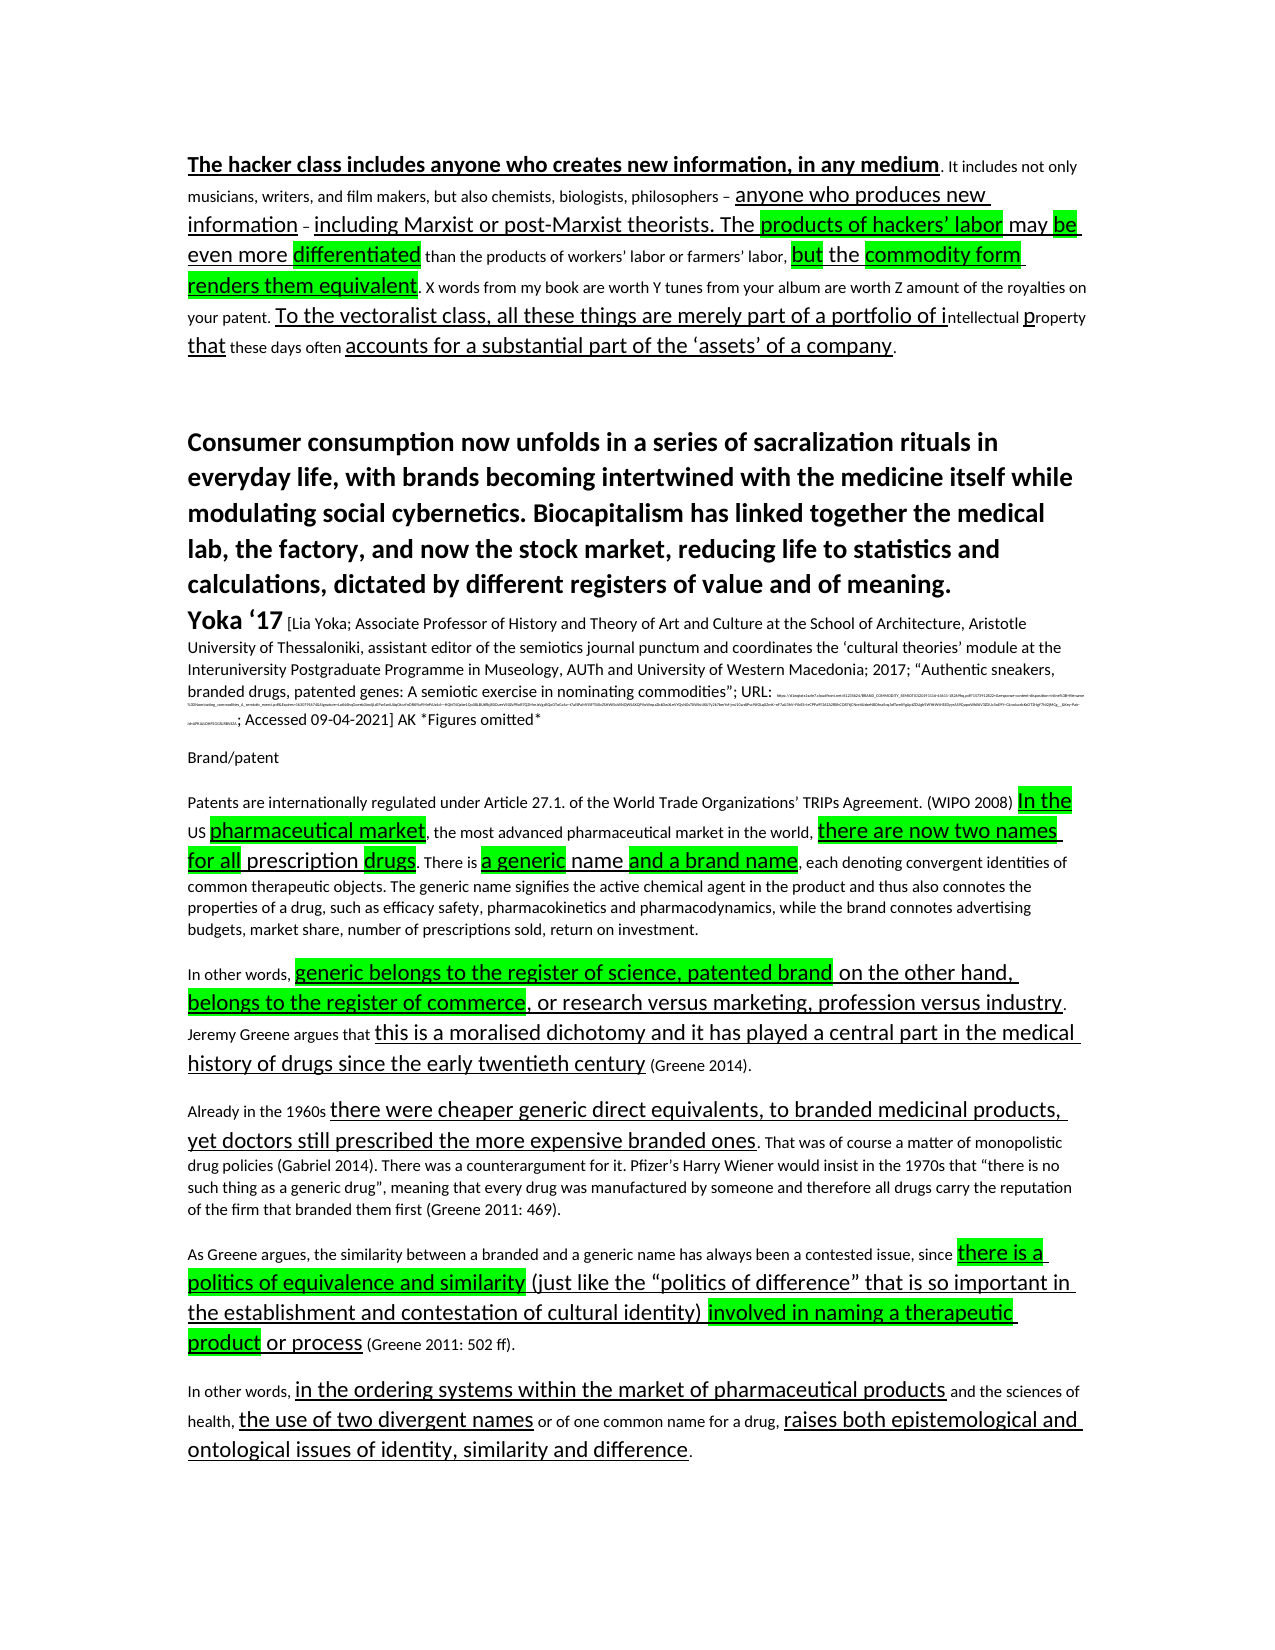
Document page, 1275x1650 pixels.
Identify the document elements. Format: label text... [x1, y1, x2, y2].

text As Greene argues, the similarity between a branded and a generic name has always been a contested issue, since there is a politics of equivalence and similarity (just like the “politics of difference” that is so important in the establishment and contestation of cultural identity) involved in naming a therapeutic product or process (Greene 2011: 502 ff). [187, 1238, 1087, 1356]
text In other words, generic belongs to the register of science, patented brand on the other hand, belongs to the register of commerce, or research versus marketing, profession versus industry. Jeremy Greene argues that this is a moralised dichotomy and it has played a central part in the medical history of drugs since the early twentieth century (Greene 2014). [187, 958, 1087, 1077]
subtitle Consumer consumption now unfolds in a series of sacralization rituals in everyday life, with brands becoming intertwined with the medicine itself while modulating social cybernetics. Biocapitalism has linked together the medical lab, the factory, and now the stock market, reducing life to statistics and calculations, dictated by different registers of value and of meaning. [187, 425, 1087, 601]
text Already in the 1960s there were cheaper generic direct equivalents, to branded medicinal products, yet doctors still prescribed the more expensive branded ones. That was of course a matter of monopolistic drug policies (Gabriel 2014). There was a counterargument for it. Pfizer’s Harry Wiener would insist in the 1970s that “there is no such thing as a generic drug”, meaning that every drug was manufactured by someone and therefore all drugs carry the reputation of the firm that branded them first (Greene 2011: 469). [187, 1096, 1087, 1219]
text Patents are internationally regulated under Article 27.1. of the World Trade Organizations’ TRIPs Agreement. (WIPO 2008) In the US pharmaceutical market, the most advanced pharmaceutical market in the world, there are now two names for all prescription drugs. There is a generic name and a brand name, each denoting convergent identities of common therapeutic objects. The generic name signifies the active chemical agent in the product and thus also connotes the properties of a drug, such as efficacy safety, pharmacokinetics and pharmacodynamics, while the brand connotes advertising budgets, market share, number of prescriptions sold, return on investment. [187, 786, 1087, 940]
text The hacker class includes anyone who creates new information, in any medium. It includes not only musicians, writers, and film makers, but also chemists, biologists, philosophers – anyone who produces new information – including Marxist or post-Marxist theorists. The products of hackers’ labor may be even more differentiated than the products of workers’ labor or farmers’ labor, but the commodity form renders them equivalent. X words from my book are worth Y tunes from your album are worth Z amount of the royalties on your patent. To the vectoralist class, all these things are merely part of a portfolio of intellectual property that these days often accounts for a substantial part of the ‘assets’ of a company. [187, 150, 1087, 359]
text In other words, in the ordering systems within the market of pharmaceutical products and the sciences of health, the use of two divergent names or of one common name for a drug, raises both epistemological and ontological issues of identity, similarity and difference. [187, 1375, 1087, 1464]
text Yoka ‘17 [Lia Yoka; Associate Professor of History and Theory of Art and Culture at the School of Architecture, Aristotle University of Thessaloniki, assistant editor of the semiotics journal punctum and coordinates the ‘cultural theories’ module at the Interuniversity Postgraduate Programme in Museology, AUTh and University of Western Macedonia; 2017; “Authentic sneakers, branded drugs, patented genes: A semiotic exercise in nominating commodities”; URL: https://d1wqtxts1xzle7.cloudfront.net/61235624/BRAND_COMMODITY_SEMIOTICS20191116-44611-18269hq.pdf?1573912822=&response-content-disposition=inline%3B+filename%3DNominating_commodities_A_semiotic_exerci.pdf&Expires=1630791674&Signature=LuK46hqGoeeb3inxIjLcEPw5wtUAqOtczYnDRKYIx9MnPAJz4d~~HQttT4Qsbe1Qo08LBUtRbj80OuerVIi0ZvPRoR7Q2MmJsVgcRQxOToGc6v~t7alSPaMYJ5FTSi0vZSHWi5uWNQWSAXQPVoWnpa2bkDwXLeVYQvNGsTXWIsi4XU7y2k7bmYvf-jmJ1CwdJPsc9JfOLqXZmK~nF7aU3hV~FibES~IeCPPa9Y26ZA2RXhCO87tjCNvrtiUzbeN8Ohsz5cqAdTweIiYgAptZDUgh5WYttWtH1EDyyrAS9QupoWhE6V3ZDUc5oE9Y~GLnoIucrbKzOT3HgY7Ni2jMCg__&Key-Pair-Id=APKAJLOHF5GGSLRBV4ZA; Accessed 09-04-2021] AK *Figures omitted* [187, 603, 1087, 729]
text Brand/patent [187, 747, 1087, 768]
